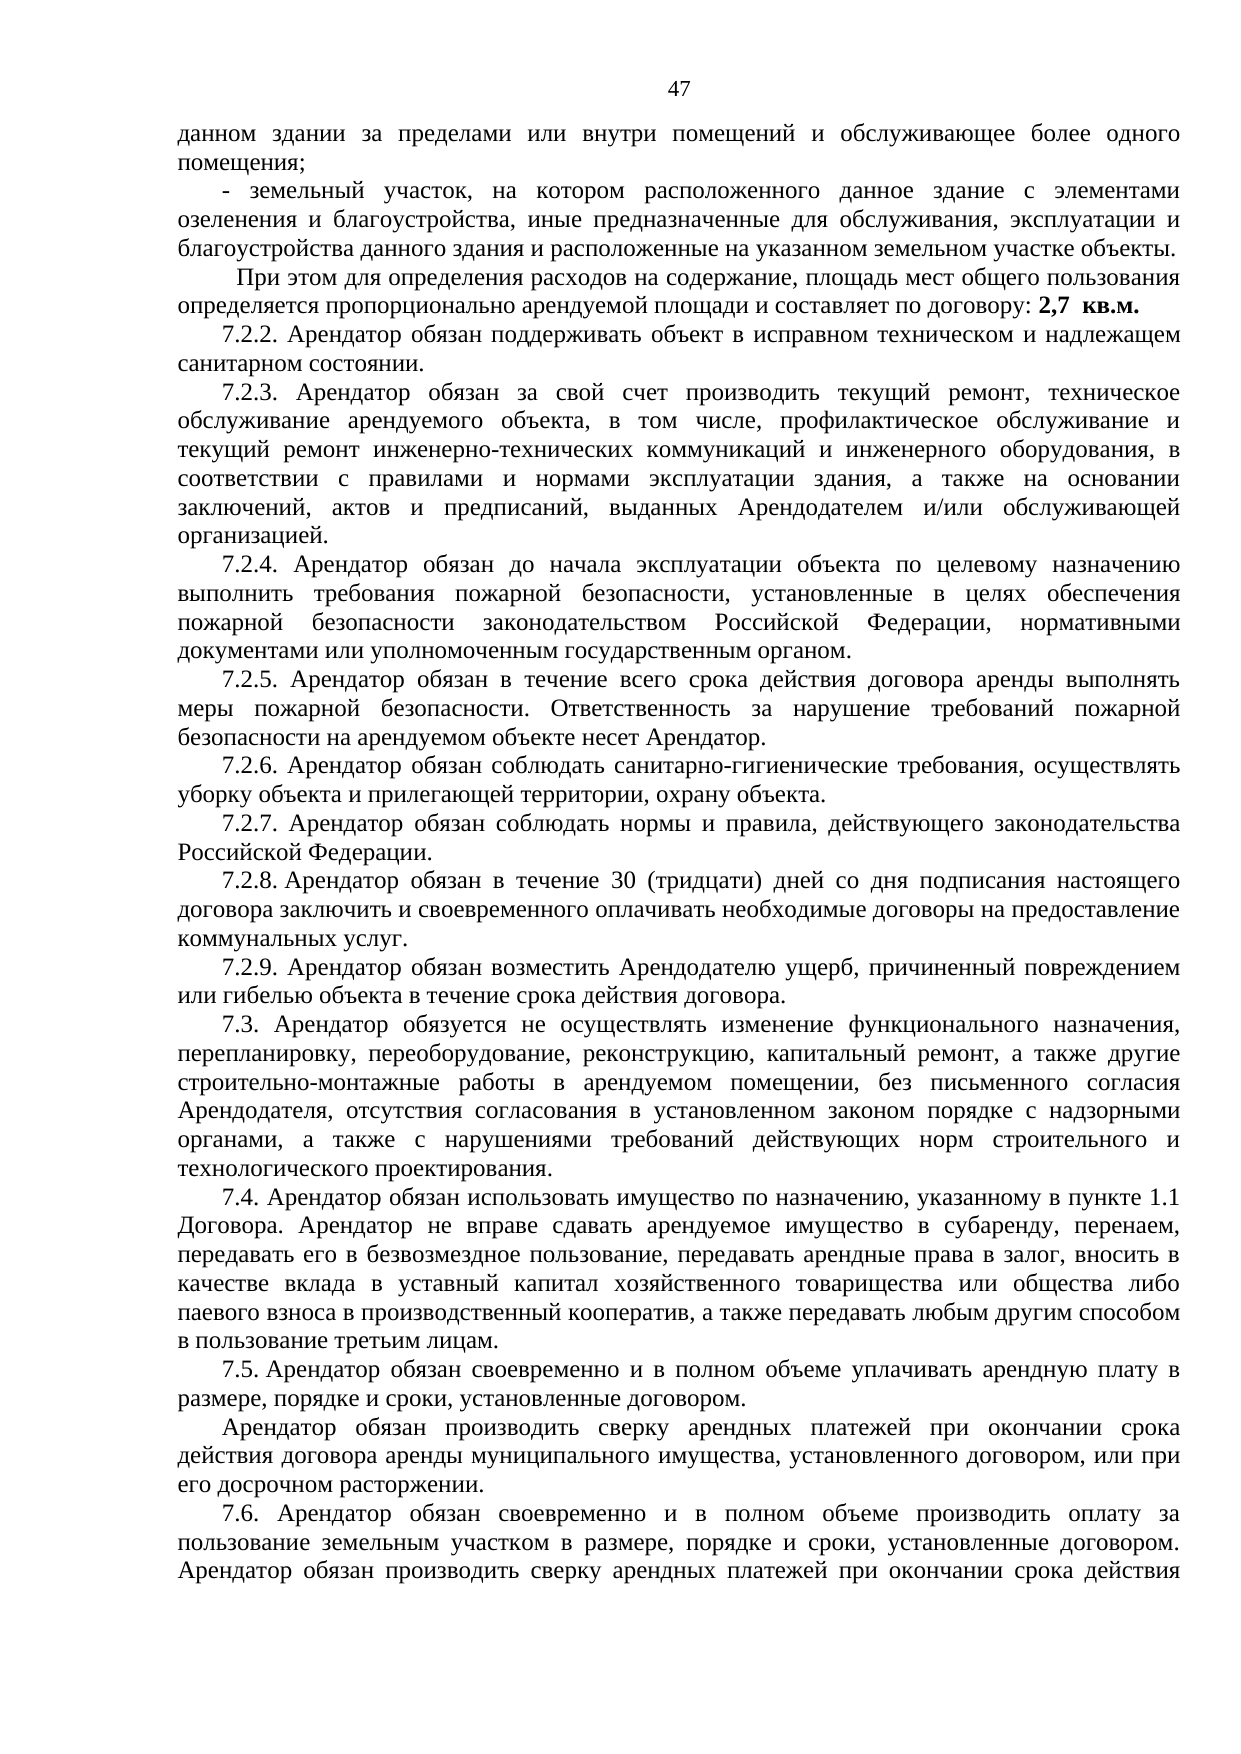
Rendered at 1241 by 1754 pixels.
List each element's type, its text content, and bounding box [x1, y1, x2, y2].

text 7.2.5. Арендатор обязан в течение всего срока действия договора аренды выполнять меры пожарной безопасности. Ответственность за нарушение требований пожарной безопасности на арендуемом объекте несет Арендатор. [177, 664, 1181, 751]
text - земельный участок, на котором расположенного данное здание с элементами озеленения и благоустройства, иные предназначенные для обслуживания, эксплуатации и благоустройства данного здания и расположенные на указанном земельном участке объекты. [177, 176, 1181, 262]
text 7.2.9. Арендатор обязан возместить Арендодателю ущерб, причиненный повреждением или гибелью объекта в течение срока действия договора. [177, 952, 1181, 1009]
text 7.4. Арендатор обязан использовать имущество по назначению, указанному в пункте 1.1 Договора. Арендатор не вправе сдавать арендуемое имущество в субаренду, перенаем, передавать его в безвозмездное пользование, передавать арендные права в залог, вносить в качестве вклада в уставный капитал хозяйственного товарищества или общества либо паевого взноса в производственный кооператив, а также передавать любым другим способом в пользование третьим лицам. [177, 1182, 1181, 1354]
text 7.2.4. Арендатор обязан до начала эксплуатации объекта по целевому назначению выполнить требования пожарной безопасности, установленные в целях обеспечения пожарной безопасности законодательством Российской Федерации, нормативными документами или уполномоченным государственным органом. [177, 549, 1181, 664]
text 7.3. Арендатор обязуется не осуществлять изменение функционального назначения, перепланировку, переоборудование, реконструкцию, капитальный ремонт, а также другие строительно-монтажные работы в арендуемом помещении, без письменного согласия Арендодателя, отсутствия согласования в установленном законом порядке с надзорными органами, а также с нарушениями требований действующих норм строительного и технологического проектирования. [177, 1009, 1181, 1182]
text Арендатор обязан производить сверку арендных платежей при окончании срока действия договора аренды муниципального имущества, установленного договором, или при его досрочном расторжении. [177, 1412, 1181, 1498]
text 7.2.7. Арендатор обязан соблюдать нормы и правила, действующего законодательства Российской Федерации. [177, 808, 1181, 866]
text 7.2.3. Арендатор обязан за свой счет производить текущий ремонт, техническое обслуживание арендуемого объекта, в том числе, профилактическое обслуживание и текущий ремонт инженерно-технических коммуникаций и инженерного оборудования, в соответствии с правилами и нормами эксплуатации здания, а также на основании заключений, актов и предписаний, выданных Арендодателем и/или обслуживающей организацией. [177, 377, 1181, 549]
text 7.5. Арендатор обязан своевременно и в полном объеме уплачивать арендную плату в размере, порядке и сроки, установленные договором. [177, 1354, 1181, 1412]
text При этом для определения расходов на содержание, площадь мест общего пользования определяется пропорционально арендуемой площади и составляет по договору: 2,7 кв.м. [177, 262, 1181, 319]
text 7.2.2. Арендатор обязан поддерживать объект в исправном техническом и надлежащем санитарном состоянии. [177, 319, 1181, 377]
text 7.2.6. Арендатор обязан соблюдать санитарно-гигиенические требования, осуществлять уборку объекта и прилегающей территории, охрану объекта. [177, 751, 1181, 808]
text 7.2.8. Арендатор обязан в течение 30 (тридцати) дней со дня подписания настоящего договора заключить и своевременного оплачивать необходимые договоры на предоставление коммунальных услуг. [177, 866, 1181, 952]
